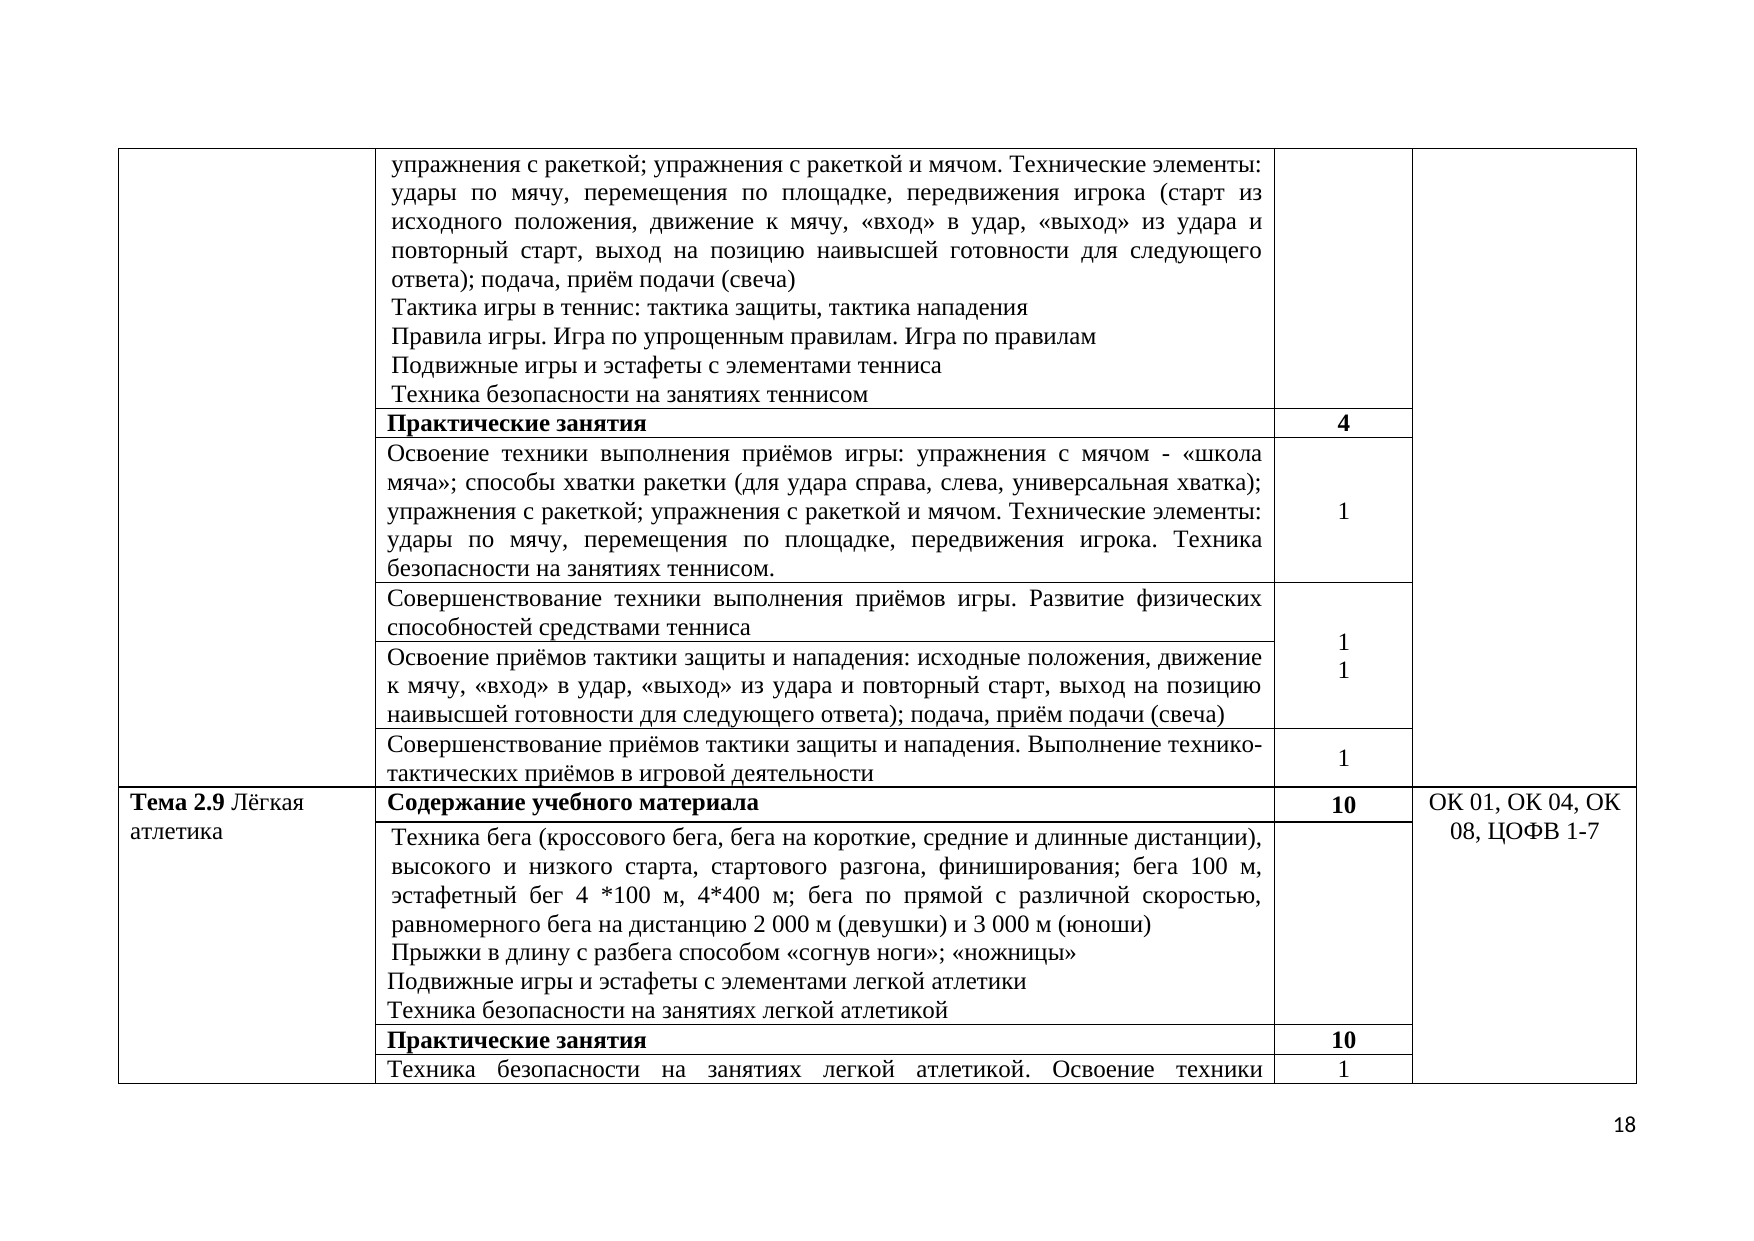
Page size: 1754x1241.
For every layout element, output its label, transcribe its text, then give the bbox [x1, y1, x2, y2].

table_cell Тема 2.9 Лёгкая атлетика [119, 788, 375, 1083]
table_cell Техника бега (кроссового бега, бега на короткие, средние и длинные дистанции), высокого и низкого старта, стартового разгона, финиширования; бега 100 м, эстафетный бег 4 *100 м, 4*400 м; бега по прямой с различной скоростью, равномерного бега на дистанцию 2 000 м (девушки) и 3 000 м (юноши) Прыжки в длину с разбега способом «согнув ноги»; «ножницы» Подвижные игры и эстафеты с элементами легкой атлетики Техника безопасности на занятиях легкой атлетикой [376, 823, 1274, 1024]
table_cell 1 [1275, 729, 1412, 786]
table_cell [376, 149, 1274, 407]
table_cell 4 [1275, 409, 1412, 437]
table_cell Содержание учебного материала [376, 788, 1274, 821]
table_cell Освоение техники выполнения приёмов игры: упражнения с мячом - «школа мяча»; способы хватки ракетки (для удара справа, слева, универсальная хватка); упражнения с ракеткой; упражнения с ракеткой и мячом. Технические элементы: удары по мячу, перемещения по площадке, передвижения игрока. Техника безопасности на занятиях теннисом. [376, 438, 1274, 582]
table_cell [376, 1055, 1274, 1083]
table_cell [1275, 149, 1412, 407]
table_cell Практические занятия [376, 1025, 1274, 1053]
table_cell 10 [1275, 788, 1412, 821]
table_cell Практические занятия [376, 409, 1274, 437]
table_cell ОК 01, ОК 04, ОК 08, ЦОФВ 1-7 [1413, 788, 1636, 1083]
table_cell 1 1 [1275, 583, 1412, 728]
table_cell Освоение приёмов тактики защиты и нападения: исходные положения, движение к мячу, «вход» в удар, «выход» из удара и повторный старт, выход на позицию наивысшей готовности для следующего ответа); подача, приём подачи (свеча) [376, 642, 1274, 728]
table_cell Совершенствование приёмов тактики защиты и нападения. Выполнение технико-тактических приёмов в игровой деятельности [376, 729, 1274, 786]
table_cell [1275, 823, 1412, 1024]
table_cell 1 [1275, 438, 1412, 582]
table_cell Совершенствование техники выполнения приёмов игры. Развитие физических способностей средствами тенниса [376, 583, 1274, 641]
table_cell 10 [1275, 1025, 1412, 1053]
table_cell 1 [1275, 1055, 1412, 1083]
